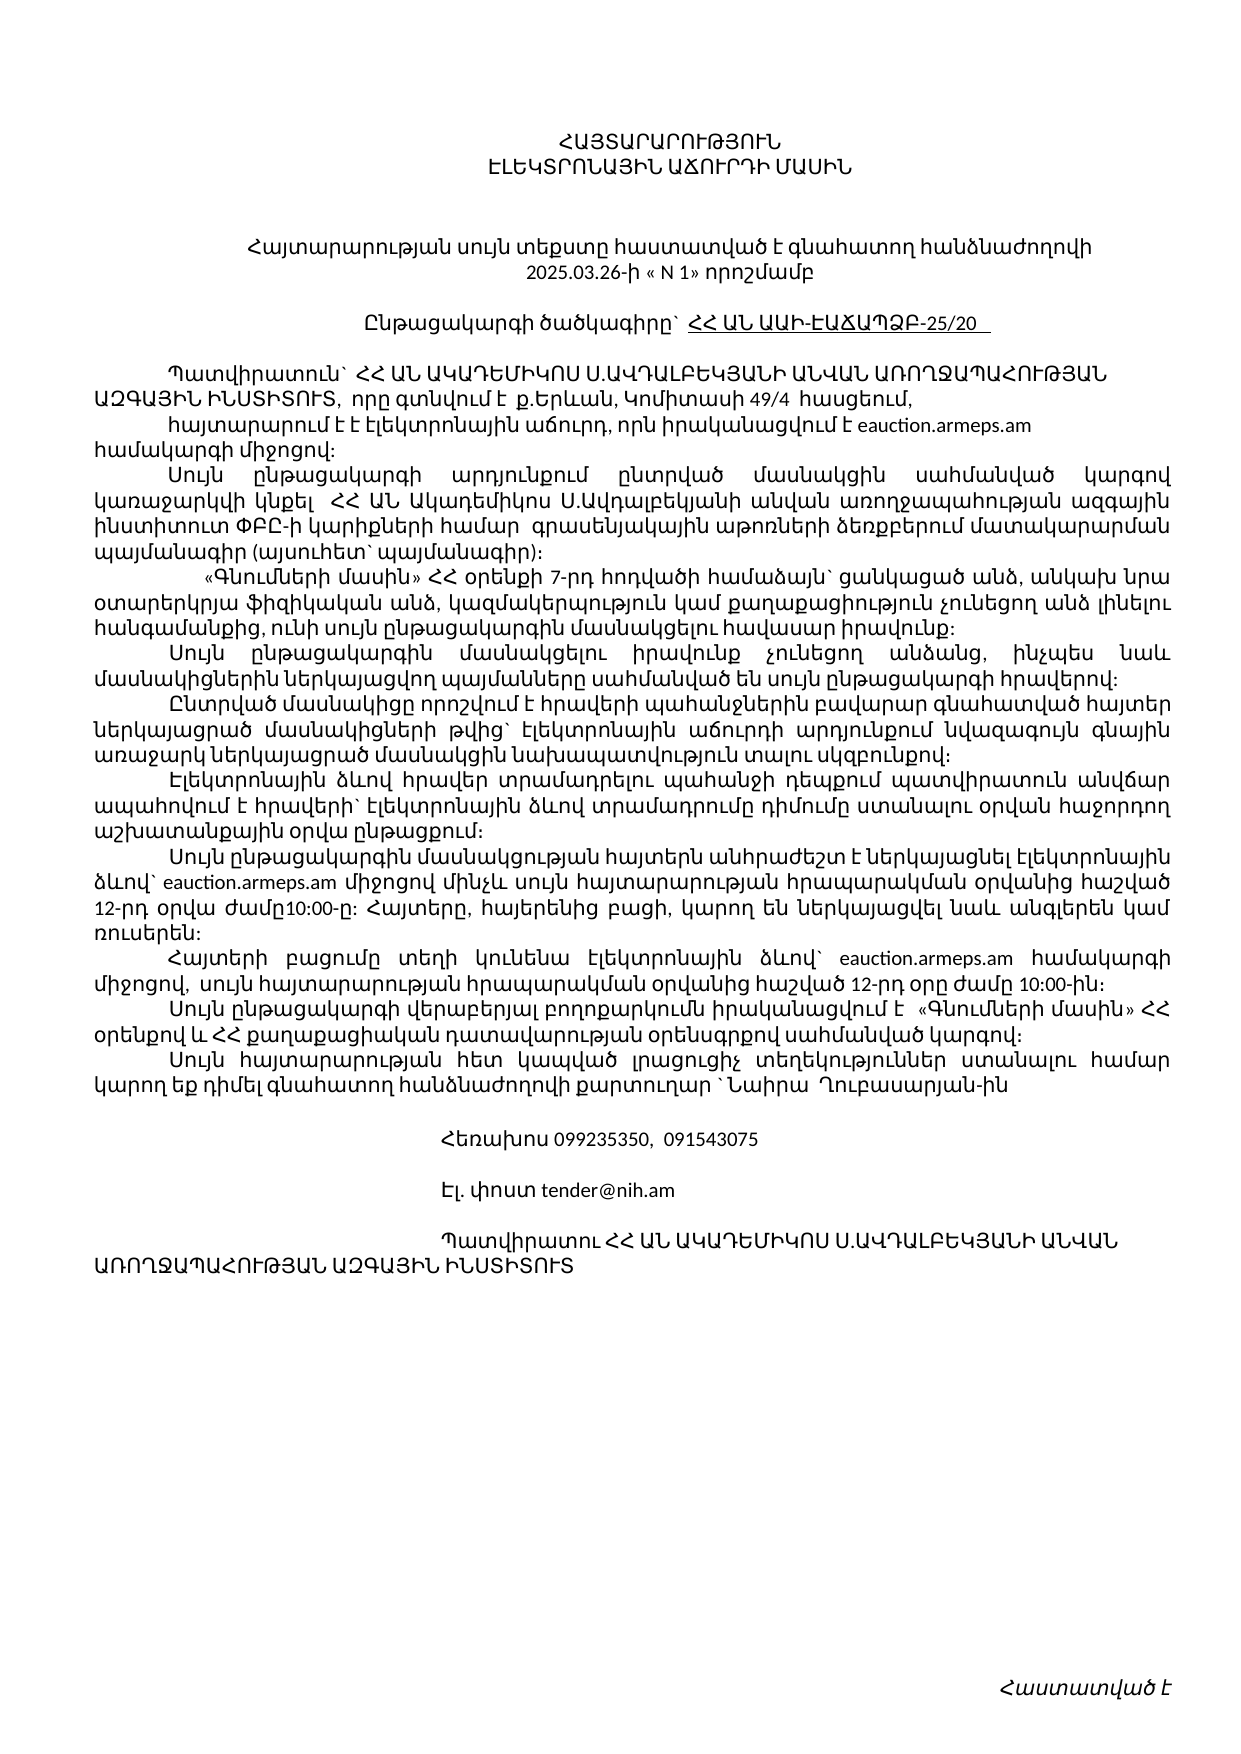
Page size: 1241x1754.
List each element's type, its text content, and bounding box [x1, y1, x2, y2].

text հայտարարում է է էլեկտրոնային աճուրդ, որն իրականացվում է eauction.armeps.am համակարգի միջոցով: [94, 412, 1171, 463]
text ՀԱՅՏԱՐԱՐՈՒԹՅՈՒՆ [94, 129, 1171, 154]
text Սույն ընթացակարգին մասնակցության հայտերն անհրաժեշտ է ներկայացնել էլեկտրոնային ձևով` eauction.armeps.am միջոցով մինչև սույն հայտարարության հրապարակման օրվանից հաշված 12-րդ օրվա ժամը10:00-ը: Հայտերը, հայերենից բացի, կարող են ներկայացվել նաև անգլերեն կամ ռուսերեն: [94, 844, 1171, 946]
text Պատվիրատուն` ՀՀ ԱՆ ԱԿԱԴԵՄԻԿՈՍ Ս.ԱՎԴԱԼԲԵԿՅԱՆԻ ԱՆՎԱՆ ԱՌՈՂՋԱՊԱՀՈՒԹՅԱՆ ԱԶԳԱՅԻՆ ԻՆՍՏԻՏՈՒՏ, որը գտնվում է ք.Երևան, Կոմիտասի 49/4 հասցեում, [94, 361, 1171, 412]
text Սույն ընթացակարգին մասնակցելու իրավունք չունեցող անձանց, ինչպես նաև մասնակիցներին ներկայացվող պայմանները սահմանված են սույն ընթացակարգի հրավերով: [94, 641, 1171, 691]
text ԷԼԵԿՏՐՈՆԱՅԻՆ ԱՃՈՒՐԴԻ ՄԱՍԻՆ [94, 154, 1171, 180]
text Սույն հայտարարության հետ կապված լրացուցիչ տեղեկություններ ստանալու համար կարող եք դիմել գնահատող հանձնաժողովի քարտուղար ` Նաիրա Ղուբասարյան-ին [94, 1047, 1171, 1098]
text Էլ. փոստ tender@nih.am [94, 1177, 1171, 1203]
text Հեռախոս 099235350, 091543075 [94, 1126, 1171, 1152]
text 2025.03.26 -ի « N 1» որոշմամբ [94, 259, 1171, 285]
text Ընտրված մասնակիցը որոշվում է հրավերի պահանջներին բավարար գնահատված հայտեր ներկայացրած մասնակիցների թվից` էլեկտրոնային աճուրդի արդյունքում նվազագույն գնային առաջարկ ներկայացրած մասնակցին նախապատվություն տալու սկզբունքով։ [94, 691, 1171, 768]
text Հայտարարության սույն տեքստը հաստատված է գնահատող հանձնաժողովի [94, 234, 1171, 259]
text Էլեկտրոնային ձևով հրավեր տրամադրելու պահանջի դեպքում պատվիրատուն անվճար ապահովում է հրավերի` էլեկտրոնային ձևով տրամադրումը դիմումը ստանալու օրվան հաջորդող աշխատանքային օրվա ընթացքում։ [94, 768, 1171, 844]
text «Գնումների մասին» ՀՀ օրենքի 7-րդ հոդվածի համաձայն` ցանկացած անձ, անկախ նրա օտարերկրյա ֆիզիկական անձ, կազմակերպություն կամ քաղաքացիություն չունեցող անձ լինելու հանգամանքից, ունի սույն ընթացակարգին մասնակցելու հավասար իրավունք: [94, 564, 1171, 641]
text Ընթացակարգի ծածկագիրը` ՀՀ ԱՆ ԱԱԻ-ԷԱՃԱՊՁԲ-25/20 [94, 310, 1171, 336]
text Հայտերի բացումը տեղի կունենա էլեկտրոնային ձևով` eauction.armeps.am համակարգի միջոցով, սույն հայտարարության հրապարակման օրվանից հաշված 12-րդ օրը ժամը 10:00-ին։ [94, 946, 1171, 996]
text Սույն ընթացակարգի արդյունքում ընտրված մասնակցին սահմանված կարգով կառաջարկվի կնքել ՀՀ ԱՆ Ակադեմիկոս Ս.Ավդալբեկյանի անվան առողջապահության ազգային ինստիտուտ ՓԲԸ-ի կարիքների համար գրասենյակային աթոռների ձեռքբերում մատակարարման պայմանագիր (այսուհետ` պայմանագիր)։ [94, 463, 1171, 564]
text Պատվիրատու ՀՀ ԱՆ ԱԿԱԴԵՄԻԿՈՍ Ս.ԱՎԴԱԼԲԵԿՅԱՆԻ ԱՆՎԱՆ ԱՌՈՂՋԱՊԱՀՈՒԹՅԱՆ ԱԶԳԱՅԻՆ ԻՆՍՏԻՏՈՒՏ [94, 1228, 1171, 1279]
text Հաստատված է [94, 1675, 1171, 1701]
text Սույն ընթացակարգի վերաբերյալ բողոքարկումն իրականացվում է «Գնումների մասին» ՀՀ օրենքով և ՀՀ քաղաքացիական դատավարության օրենսգրքով սահմանված կարգով։ [94, 996, 1171, 1047]
